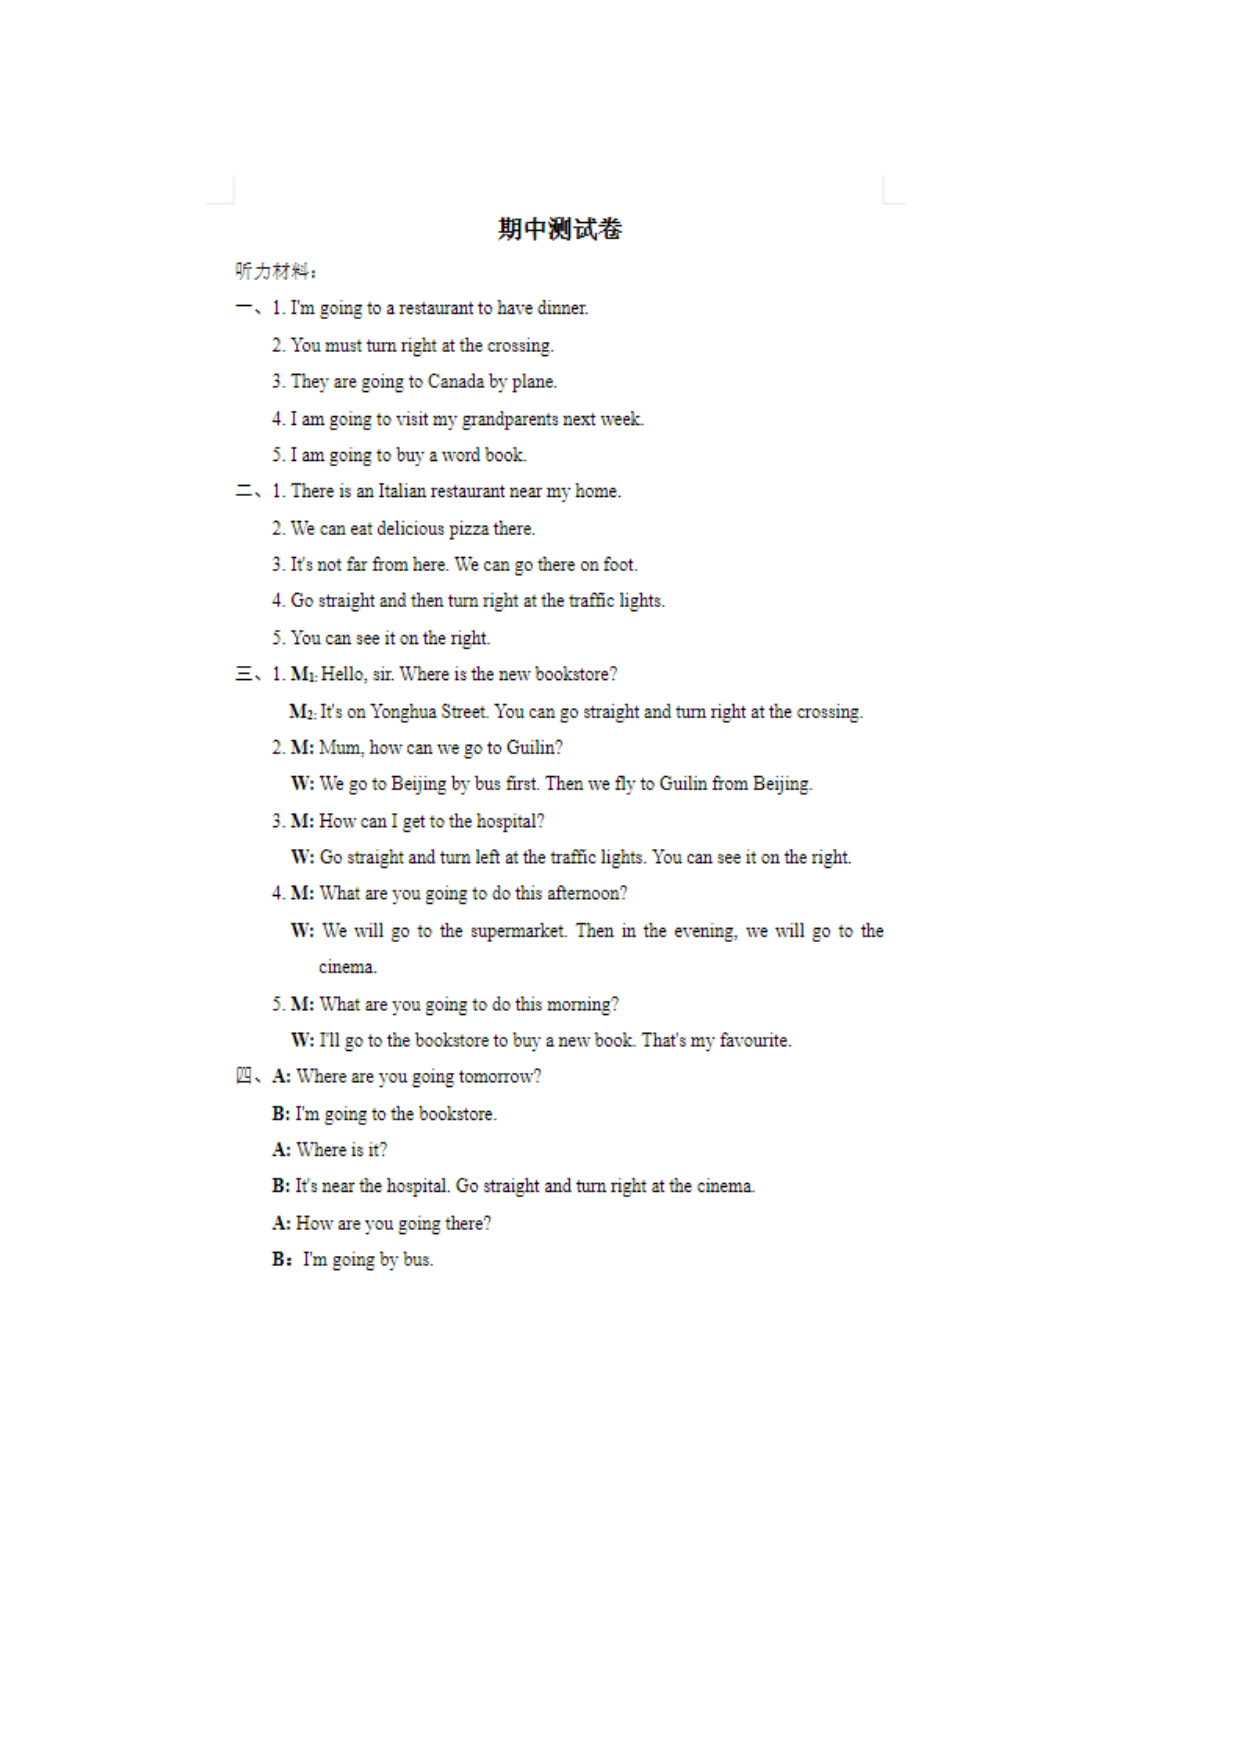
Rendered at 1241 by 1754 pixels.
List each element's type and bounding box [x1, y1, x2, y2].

picture [187, 162, 907, 1291]
